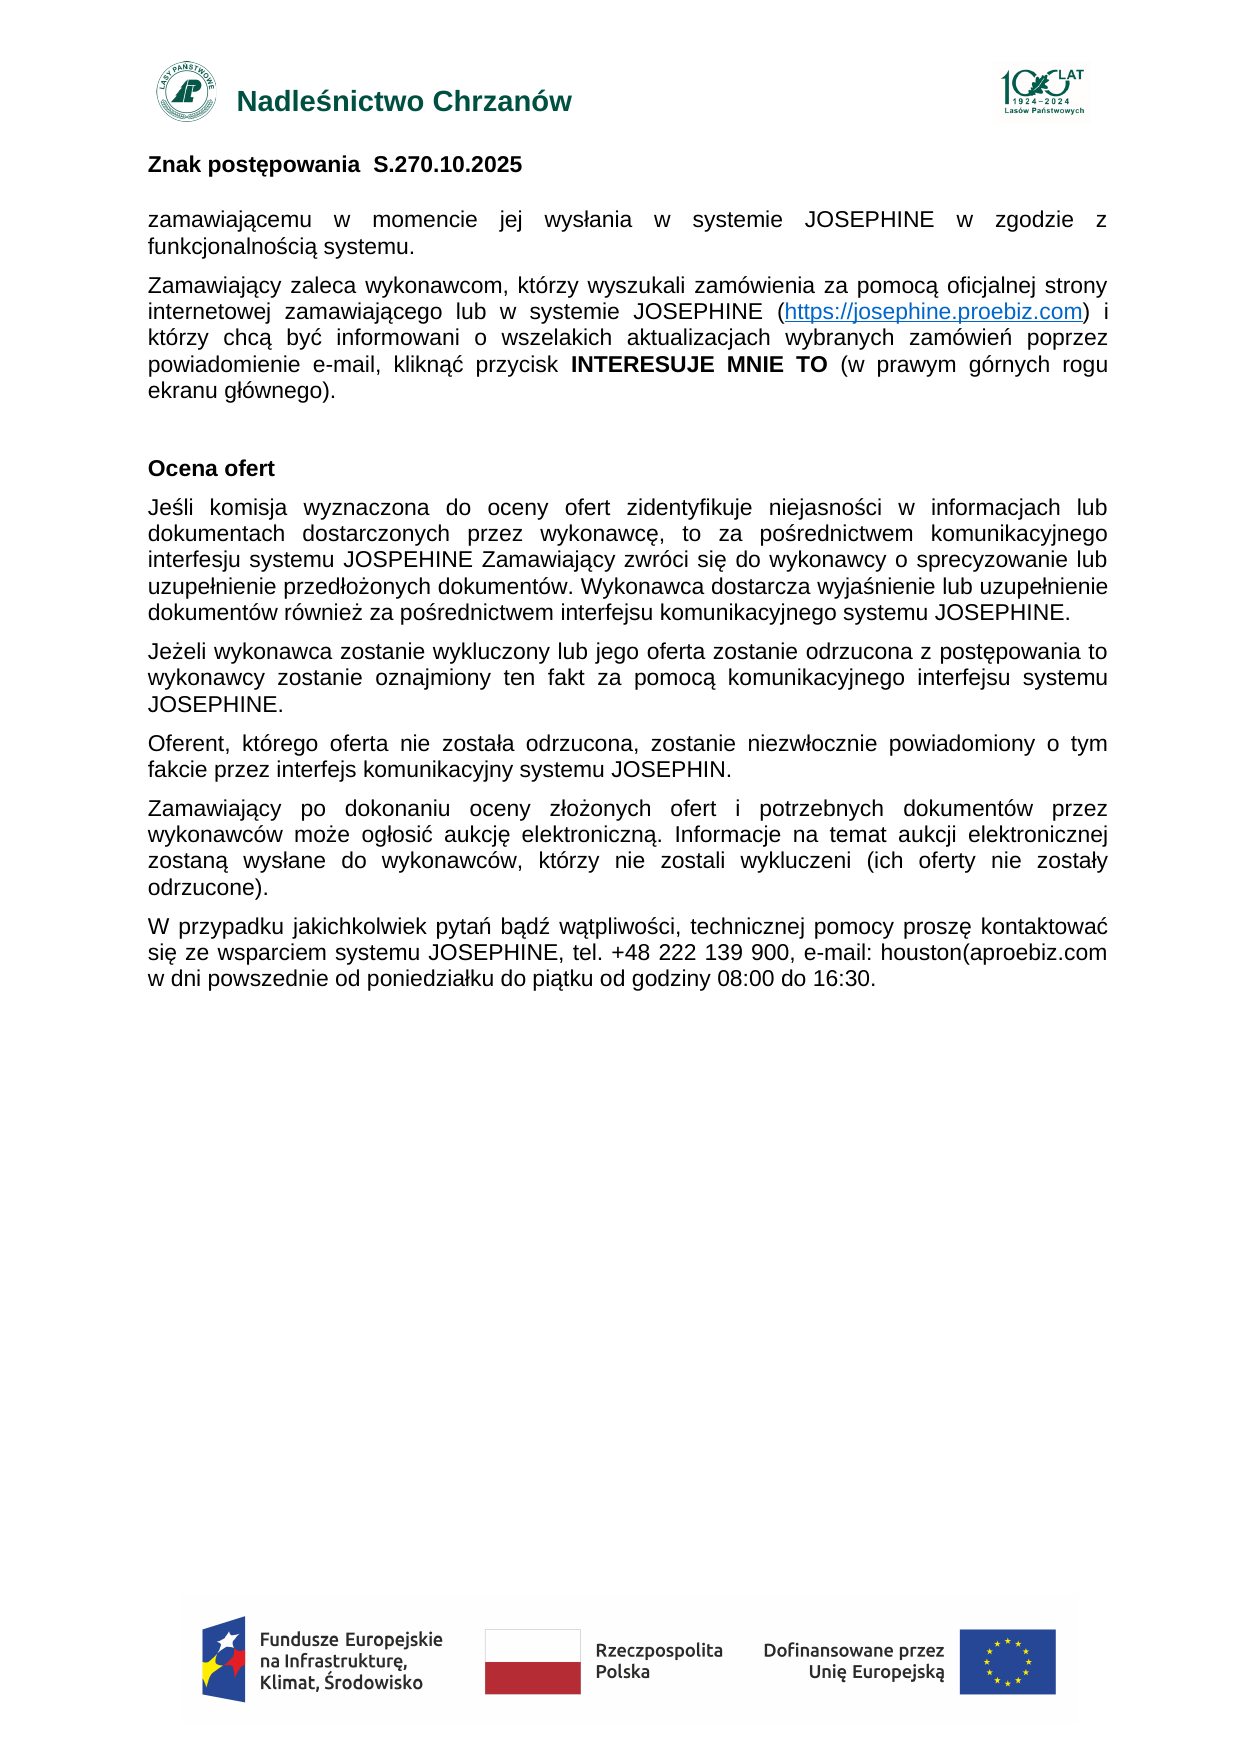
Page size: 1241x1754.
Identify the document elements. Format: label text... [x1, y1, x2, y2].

text Ocena ofert [148, 455, 1111, 481]
picture [181, 1594, 1078, 1724]
text Zamawiający po dokonaniu oceny złożonych ofert i potrzebnych dokumentów przez wykonawców może ogłosić aukcję elektroniczną. Informacje na temat aukcji elektronicznej zostaną wysłane do wykonawców, którzy nie zostali wykluczeni (ich oferty nie zostały odrzucone). [148, 795, 1109, 900]
text Zamawiający zaleca wykonawcom, którzy wyszukali zamówienia za pomocą oficjalnej strony internetowej zamawiającego lub w systemie JOSEPHINE (https://josephine.proebiz.com) i którzy chcą być informowani o wszelakich aktualizacjach wybranych zamówień poprzez powiadomienie e-mail, kliknąć przycisk INTERESUJE MNIE TO (w prawym górnych rogu ekranu głównego). [148, 272, 1109, 403]
text Oferent, którego oferta nie została odrzucona, zostanie niezwłocznie powiadomiony o tym fakcie przez interfejs komunikacyjny systemu JOSEPHIN. [148, 729, 1109, 782]
text Jeśli komisja wyznaczona do oceny ofert zidentyfikuje niejasności w informacjach lub dokumentach dostarczonych przez wykonawcę, to za pośrednictwem komunikacyjnego interfesju systemu JOSPEHINE Zamawiający zwróci się do wykonawcy o sprecyzowanie lub uzupełnienie przedłożonych dokumentów. Wykonawca dostarcza wyjaśnienie lub uzupełnienie dokumentów również za pośrednictwem interfejsu komunikacyjnego systemu JOSEPHINE. [148, 494, 1109, 625]
text W przypadku jakichkolwiek pytań bądź wątpliwości, technicznej pomocy proszę kontaktować się ze wsparciem systemu JOSEPHINE, tel. +48 222 139 900, e-mail: houston(aproebiz.com w dni powszednie od poniedziałku do piątku od godziny 08:00 do 16:30. [148, 913, 1109, 992]
text Jeżeli wykonawca zostanie wykluczony lub jego oferta zostanie odrzucona z postępowania to wykonawcy zostanie oznajmiony ten fakt za pomocą komunikacyjnego interfejsu systemu JOSEPHINE. [148, 638, 1109, 717]
picture [992, 61, 1092, 123]
